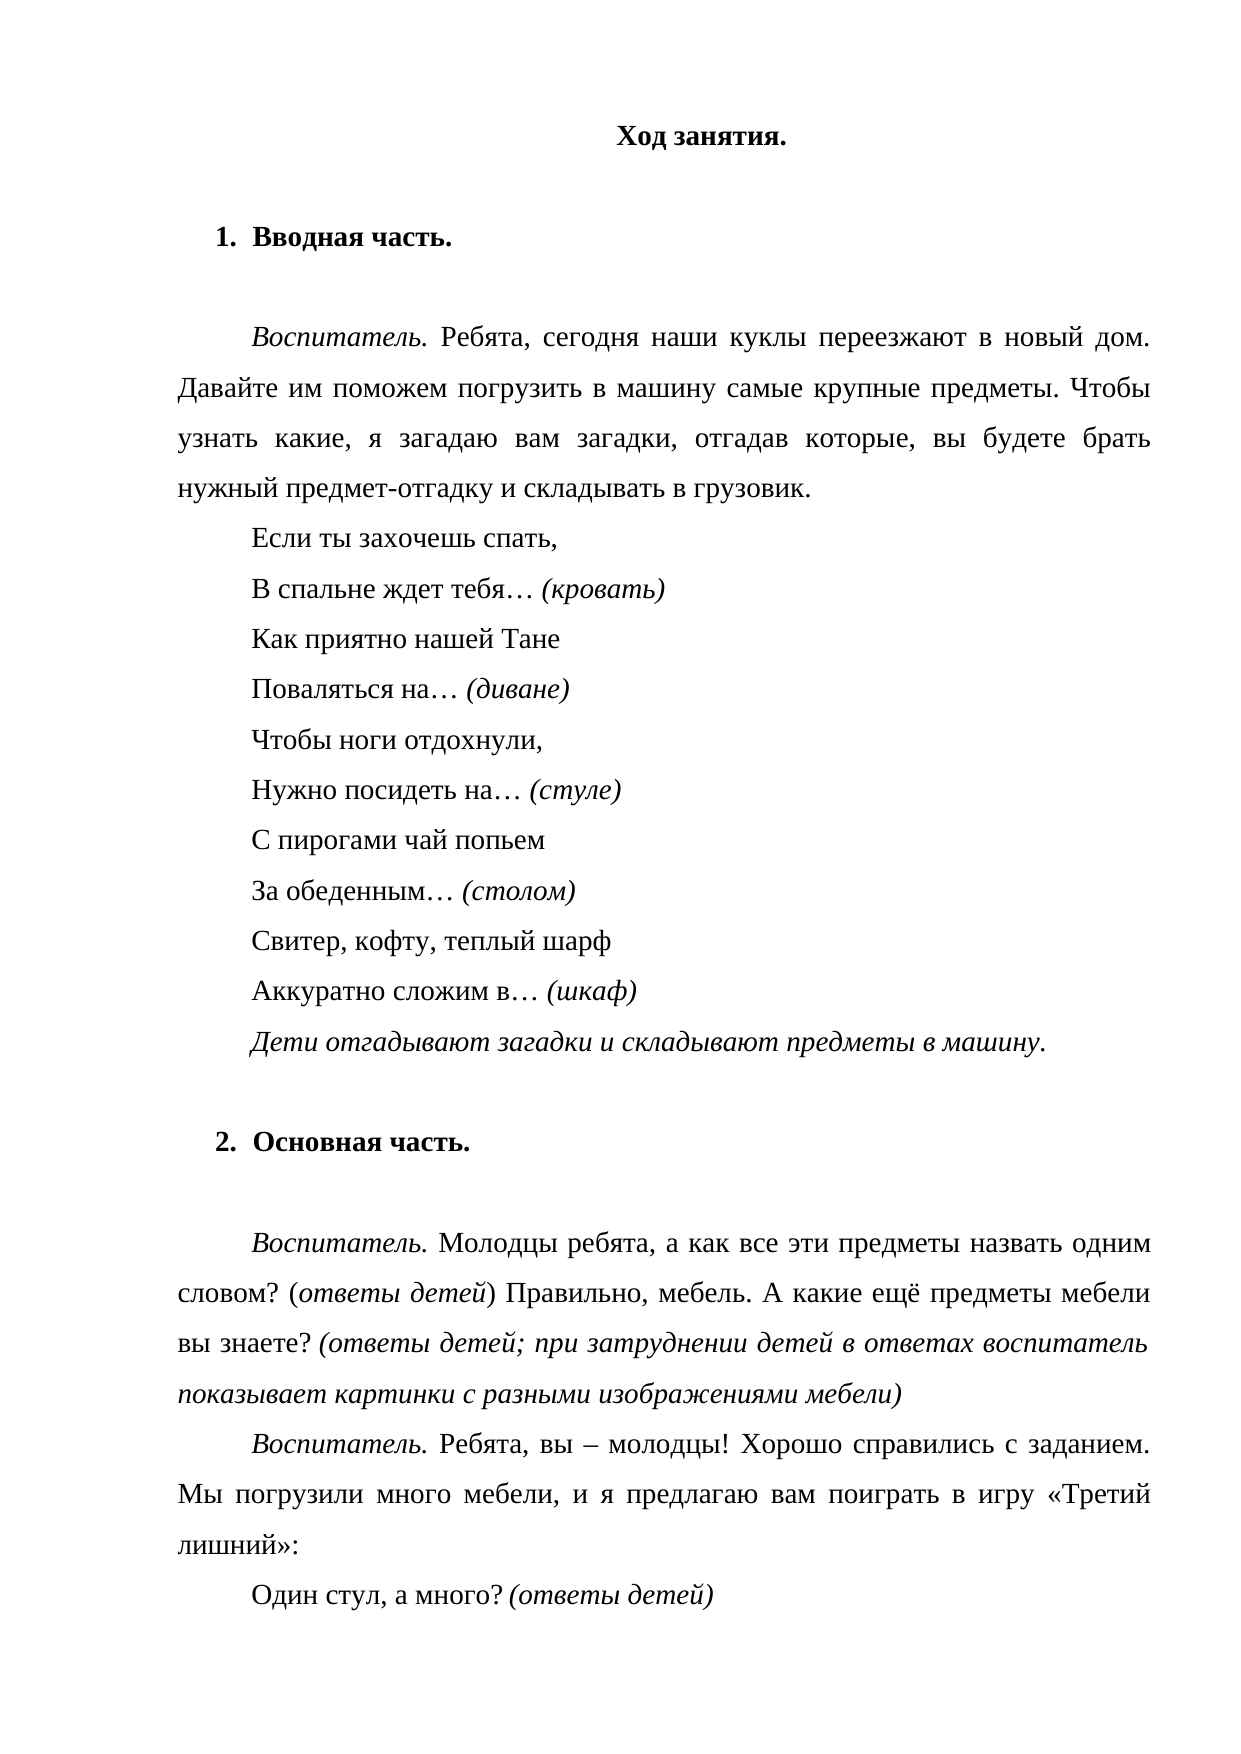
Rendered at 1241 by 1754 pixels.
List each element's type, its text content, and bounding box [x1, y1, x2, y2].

text Дети отгадывают загадки и складывают предметы в машину. [177, 1024, 1152, 1057]
text Если ты захочешь спать, [177, 521, 1152, 554]
text В спальне ждет тебя… (кровать) [177, 571, 1152, 604]
text Воспитатель. Ребята, сегодня наши куклы переезжают в новый дом. Давайте им поможем погрузить в машину самые крупные предметы. Чтобы узнать какие, я загадаю вам загадки, отгадав которые, вы будете брать нужный предмет-отгадку и складывать в грузовик. [177, 319, 1152, 504]
text Воспитатель. Молодцы ребята, а как все эти предметы назвать одним словом? (ответы детей) Правильно, мебель. А какие ещё предметы мебели вы знаете? (ответы детей; при затруднении детей в ответах воспитатель показывает картинки с разными изображениями мебели) [177, 1225, 1152, 1409]
text Свитер, кофту, теплый шарф [177, 923, 1152, 957]
text Поваляться на… (диване) [177, 672, 1152, 705]
text Нужно посидеть на… (стуле) [177, 772, 1152, 806]
list Основная часть. [215, 1124, 1152, 1158]
text Ход занятия. [177, 118, 1152, 152]
text Воспитатель. Ребята, вы – молодцы! Хорошо справились с заданием. Мы погрузили много мебели, и я предлагаю вам поиграть в игру «Третий лишний»: [177, 1426, 1152, 1560]
text Как приятно нашей Тане [177, 621, 1152, 655]
text Один стул, а много? (ответы детей) [177, 1577, 1152, 1611]
text Чтобы ноги отдохнули, [177, 722, 1152, 755]
list Вводная часть. [215, 219, 1152, 252]
text С пирогами чай попьем [177, 822, 1152, 856]
text Аккуратно сложим в… (шкаф) [177, 973, 1152, 1007]
text За обеденным… (столом) [177, 873, 1152, 906]
